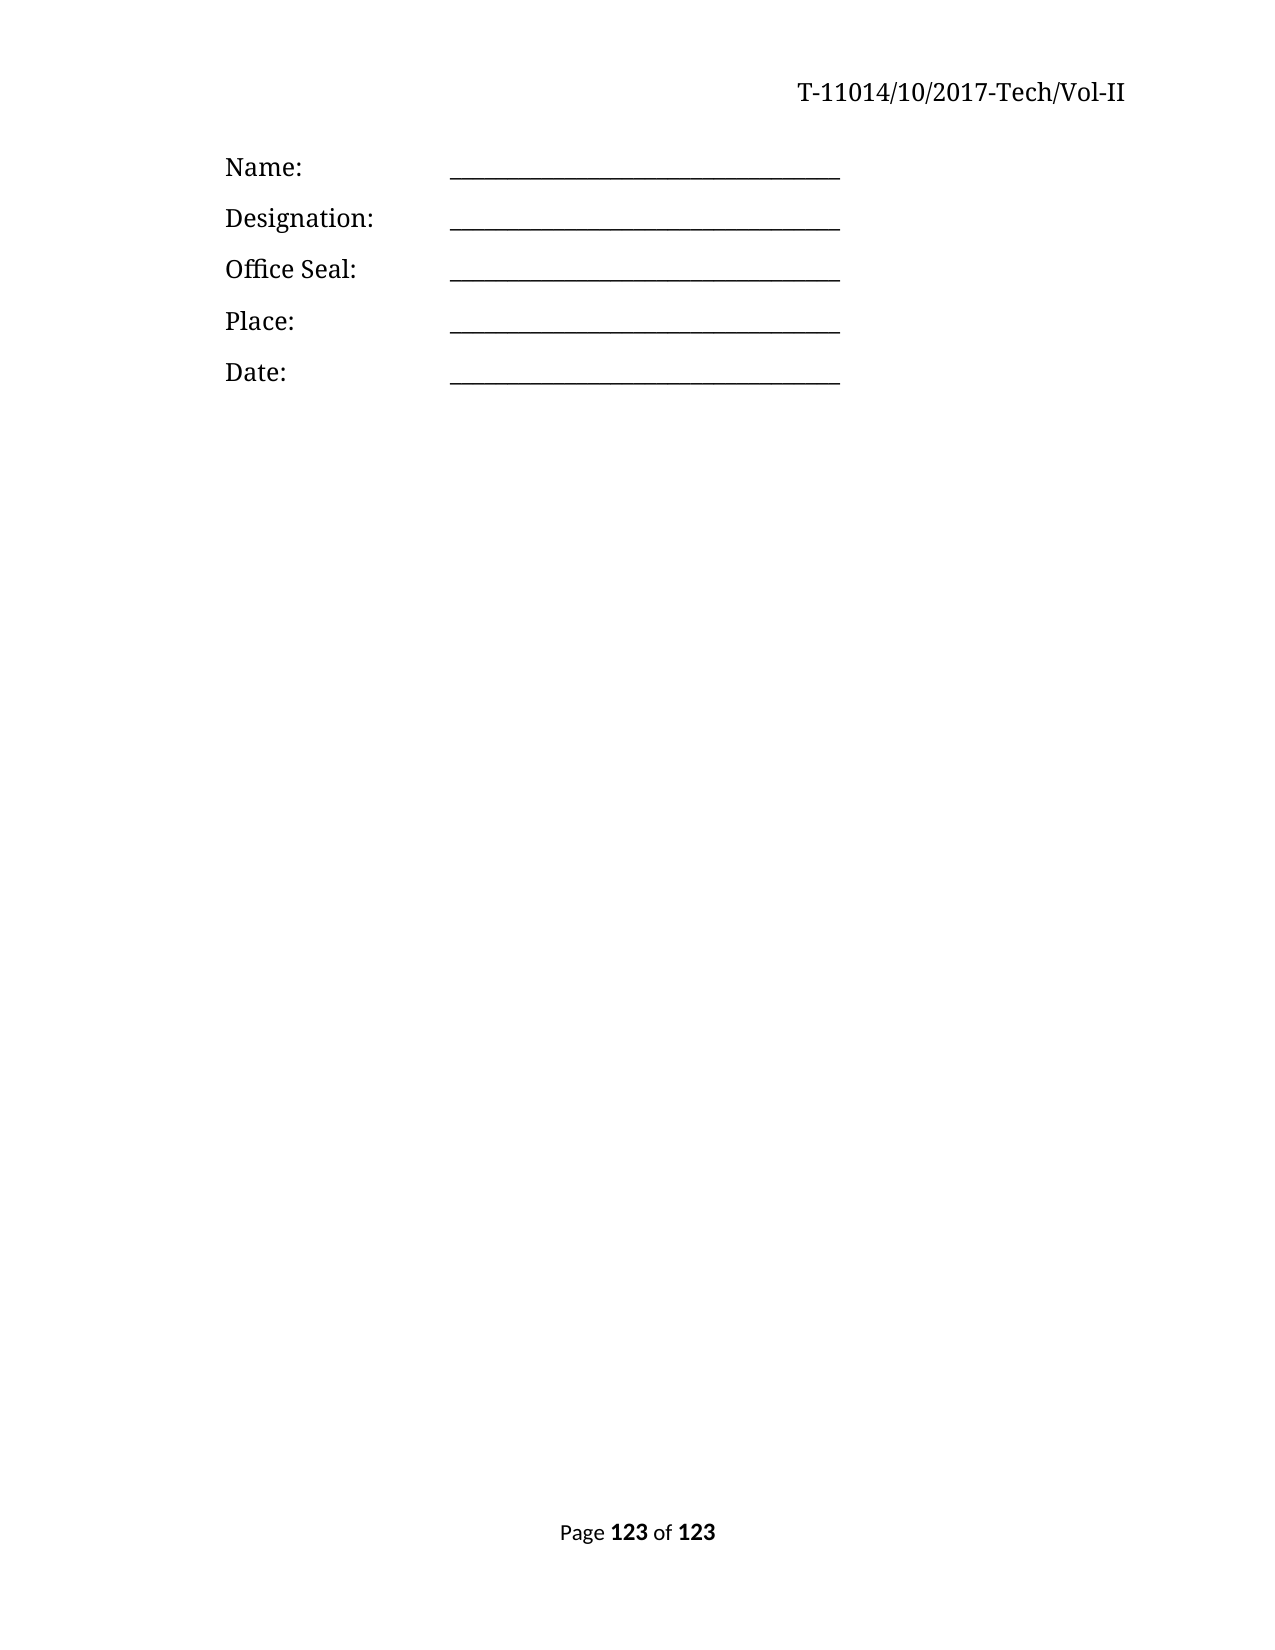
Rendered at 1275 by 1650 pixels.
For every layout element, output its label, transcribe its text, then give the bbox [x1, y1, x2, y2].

list Office Seal: __________________________________ [225, 252, 1125, 286]
list Designation: __________________________________ [225, 201, 1125, 235]
list Name: __________________________________ [225, 150, 1125, 184]
list Date: __________________________________ [225, 354, 1125, 388]
list Place: __________________________________ [225, 303, 1125, 337]
